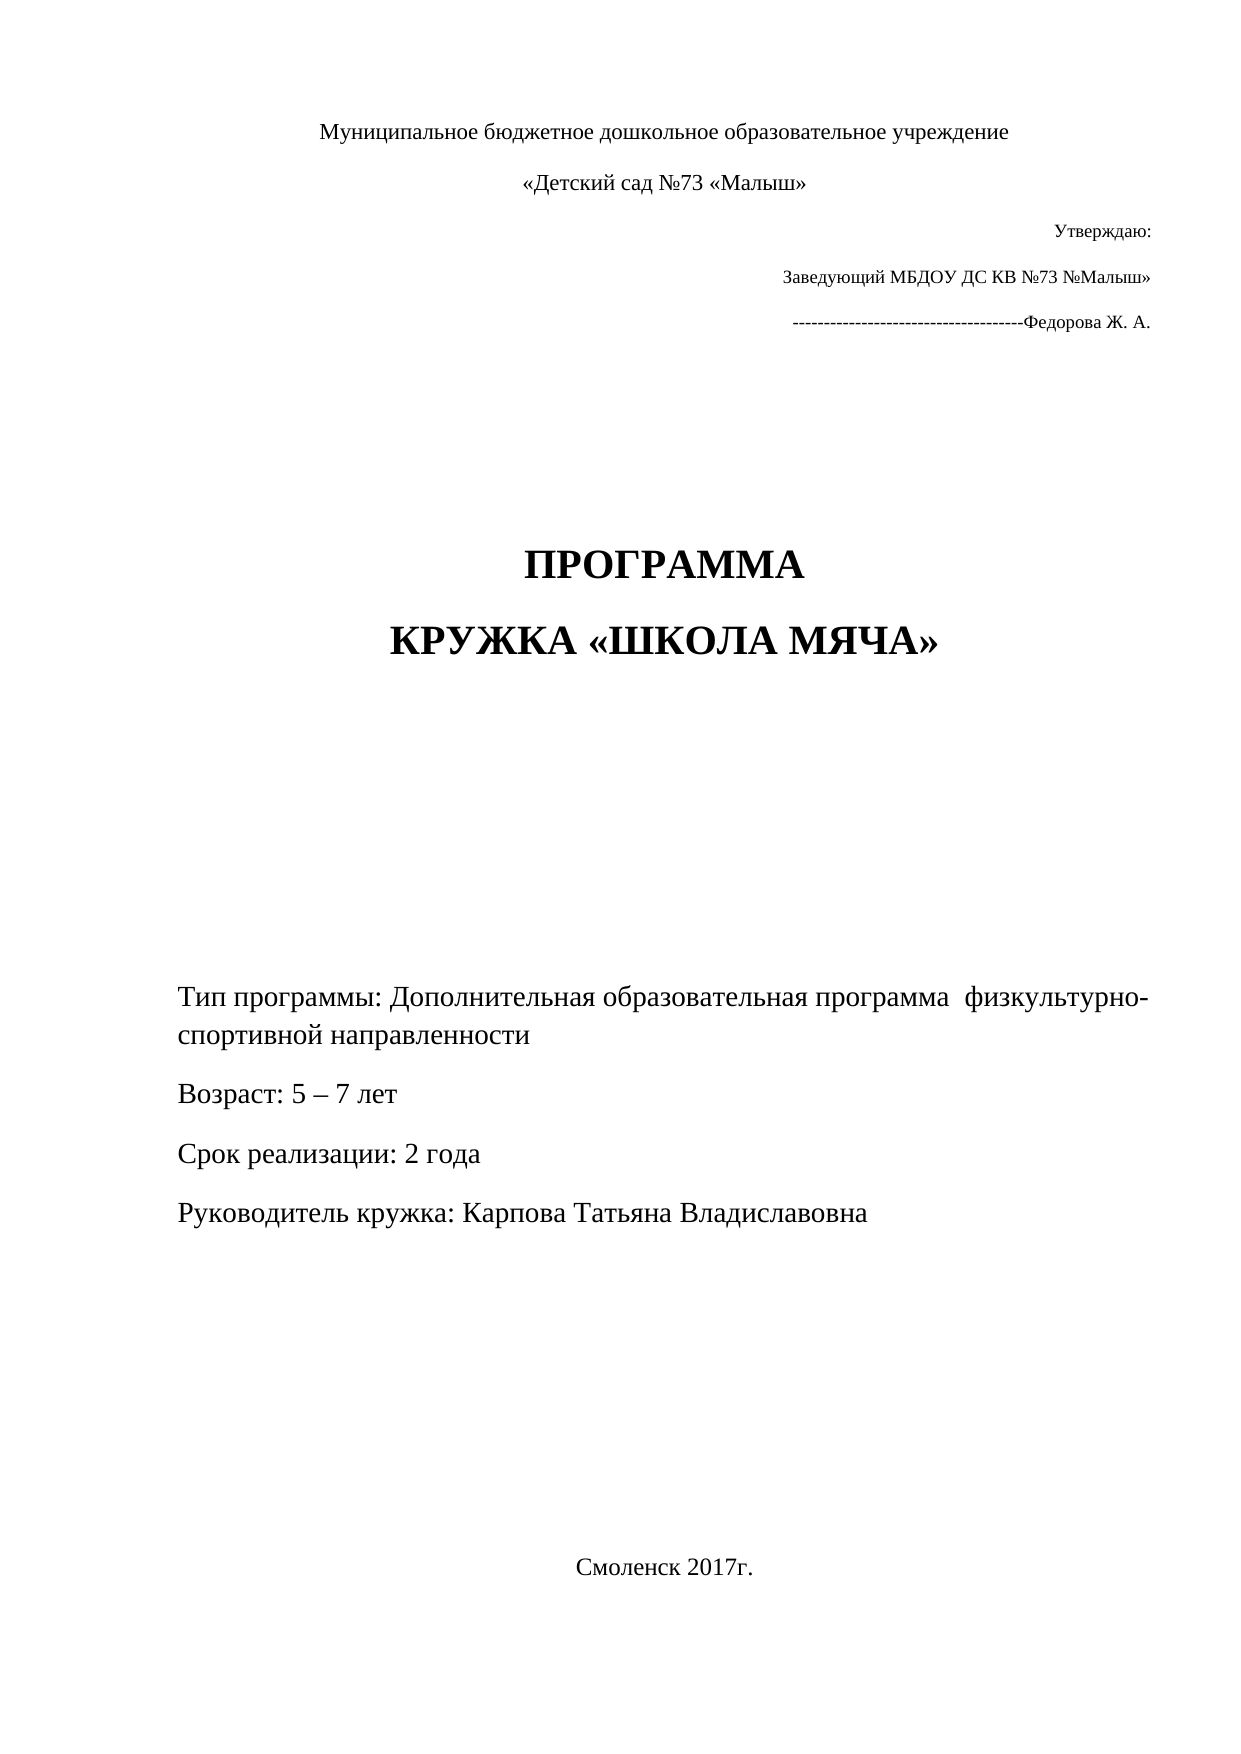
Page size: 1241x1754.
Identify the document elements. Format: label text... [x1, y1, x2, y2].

text «Детский сад №73 «Малыш» [177, 169, 1152, 196]
text Тип программы: Дополнительная образовательная программа физкультурно-спортивной направленности [177, 979, 1152, 1051]
text -------------------------------------Федорова Ж. А. [177, 311, 1152, 333]
text Срок реализации: 2 года [177, 1136, 1152, 1169]
text Утверждаю: [177, 220, 1152, 242]
text КРУЖКА «ШКОЛА МЯЧА» [177, 616, 1152, 663]
text Руководитель кружка: Карпова Татьяна Владиславовна [177, 1195, 1152, 1229]
text Муниципальное бюджетное дошкольное образовательное учреждение [177, 118, 1152, 144]
text ПРОГРАММА [177, 539, 1152, 587]
text Смоленск 2017г. [177, 1552, 1152, 1580]
text Заведующий МБДОУ ДС КВ №73 №Малыш» [177, 266, 1152, 287]
text Возраст: 5 – 7 лет [177, 1077, 1152, 1110]
